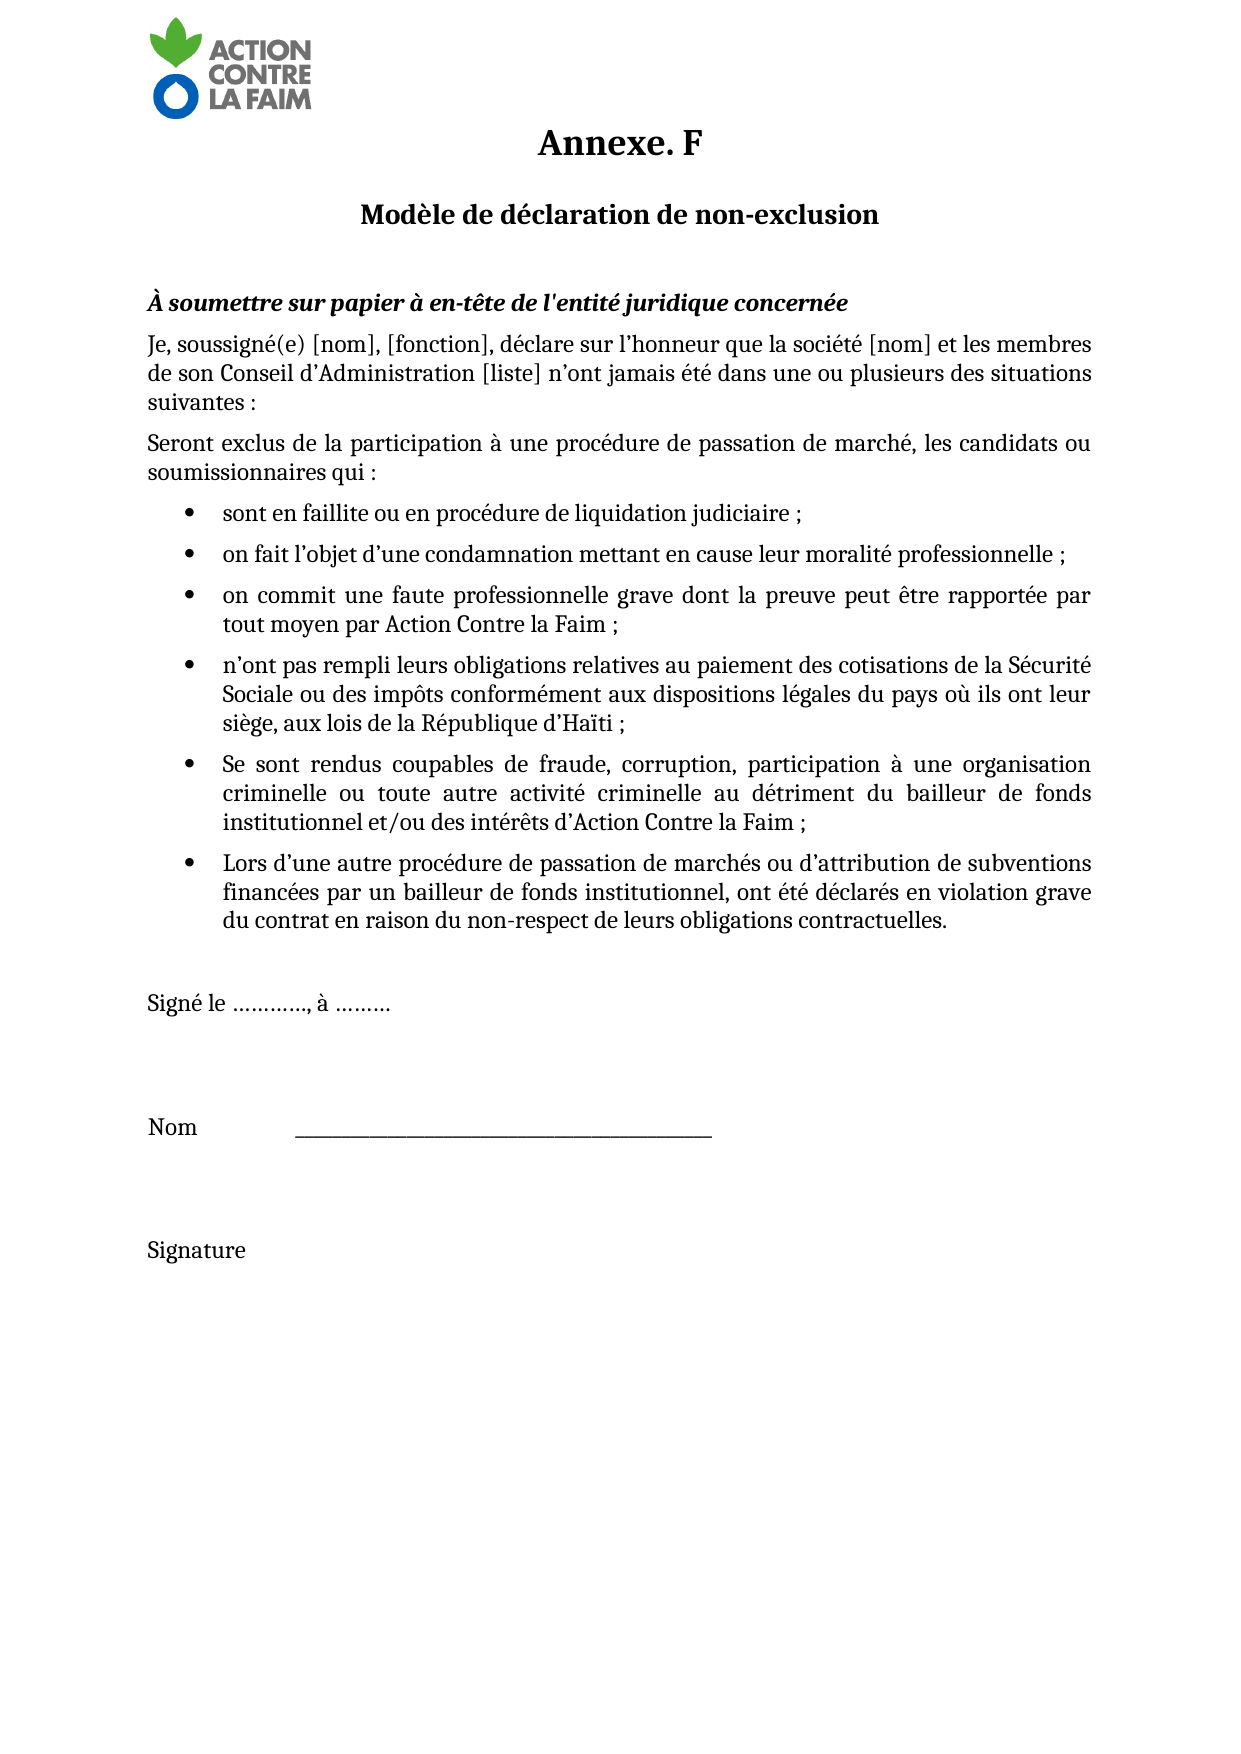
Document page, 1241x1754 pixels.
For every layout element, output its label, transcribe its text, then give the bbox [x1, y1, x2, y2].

text Signé le …………, à ……… [148, 989, 1093, 1018]
text Nom _____________________________________________ [148, 1113, 1093, 1141]
list Lors d’une autre procédure de passation de marchés ou d’attribution de subventions financées par un bailleur de fonds institutionnel, ont été déclarés en violation grave du contrat en raison du non-respect de leurs obligations contractuelles. [185, 849, 1093, 935]
text Modèle de déclaration de non-exclusion [148, 198, 1093, 231]
text À soumettre sur papier à en-tête de l'entité juridique concernée [148, 289, 1093, 318]
text Annexe. F [148, 121, 1093, 164]
picture [147, 14, 315, 122]
text Signature [148, 1236, 1093, 1265]
list sont en faillite ou en procédure de liquidation judiciaire ; [185, 499, 1093, 528]
list Se sont rendus coupables de fraude, corruption, participation à une organisation criminelle ou toute autre activité criminelle au détriment du bailleur de fonds institutionnel et/ou des intérêts d’Action Contre la Faim ; [185, 750, 1093, 836]
list on commit une faute professionnelle grave dont la preuve peut être rapportée par tout moyen par Action Contre la Faim ; [185, 581, 1093, 639]
list on fait l’objet d’une condamnation mettant en cause leur moralité professionnelle ; [185, 540, 1093, 569]
text Je, soussigné(e) [nom], [fonction], déclare sur l’honneur que la société [nom] et les membres de son Conseil d’Administration [liste] n’ont jamais été dans une ou plusieurs des situations suivantes : [148, 330, 1093, 416]
text Seront exclus de la participation à une procédure de passation de marché, les candidats ou soumissionnaires qui : [148, 429, 1093, 486]
list n’ont pas rempli leurs obligations relatives au paiement des cotisations de la Sécurité Sociale ou des impôts conformément aux dispositions légales du pays où ils ont leur siège, aux lois de la République d’Haïti ; [185, 651, 1093, 738]
